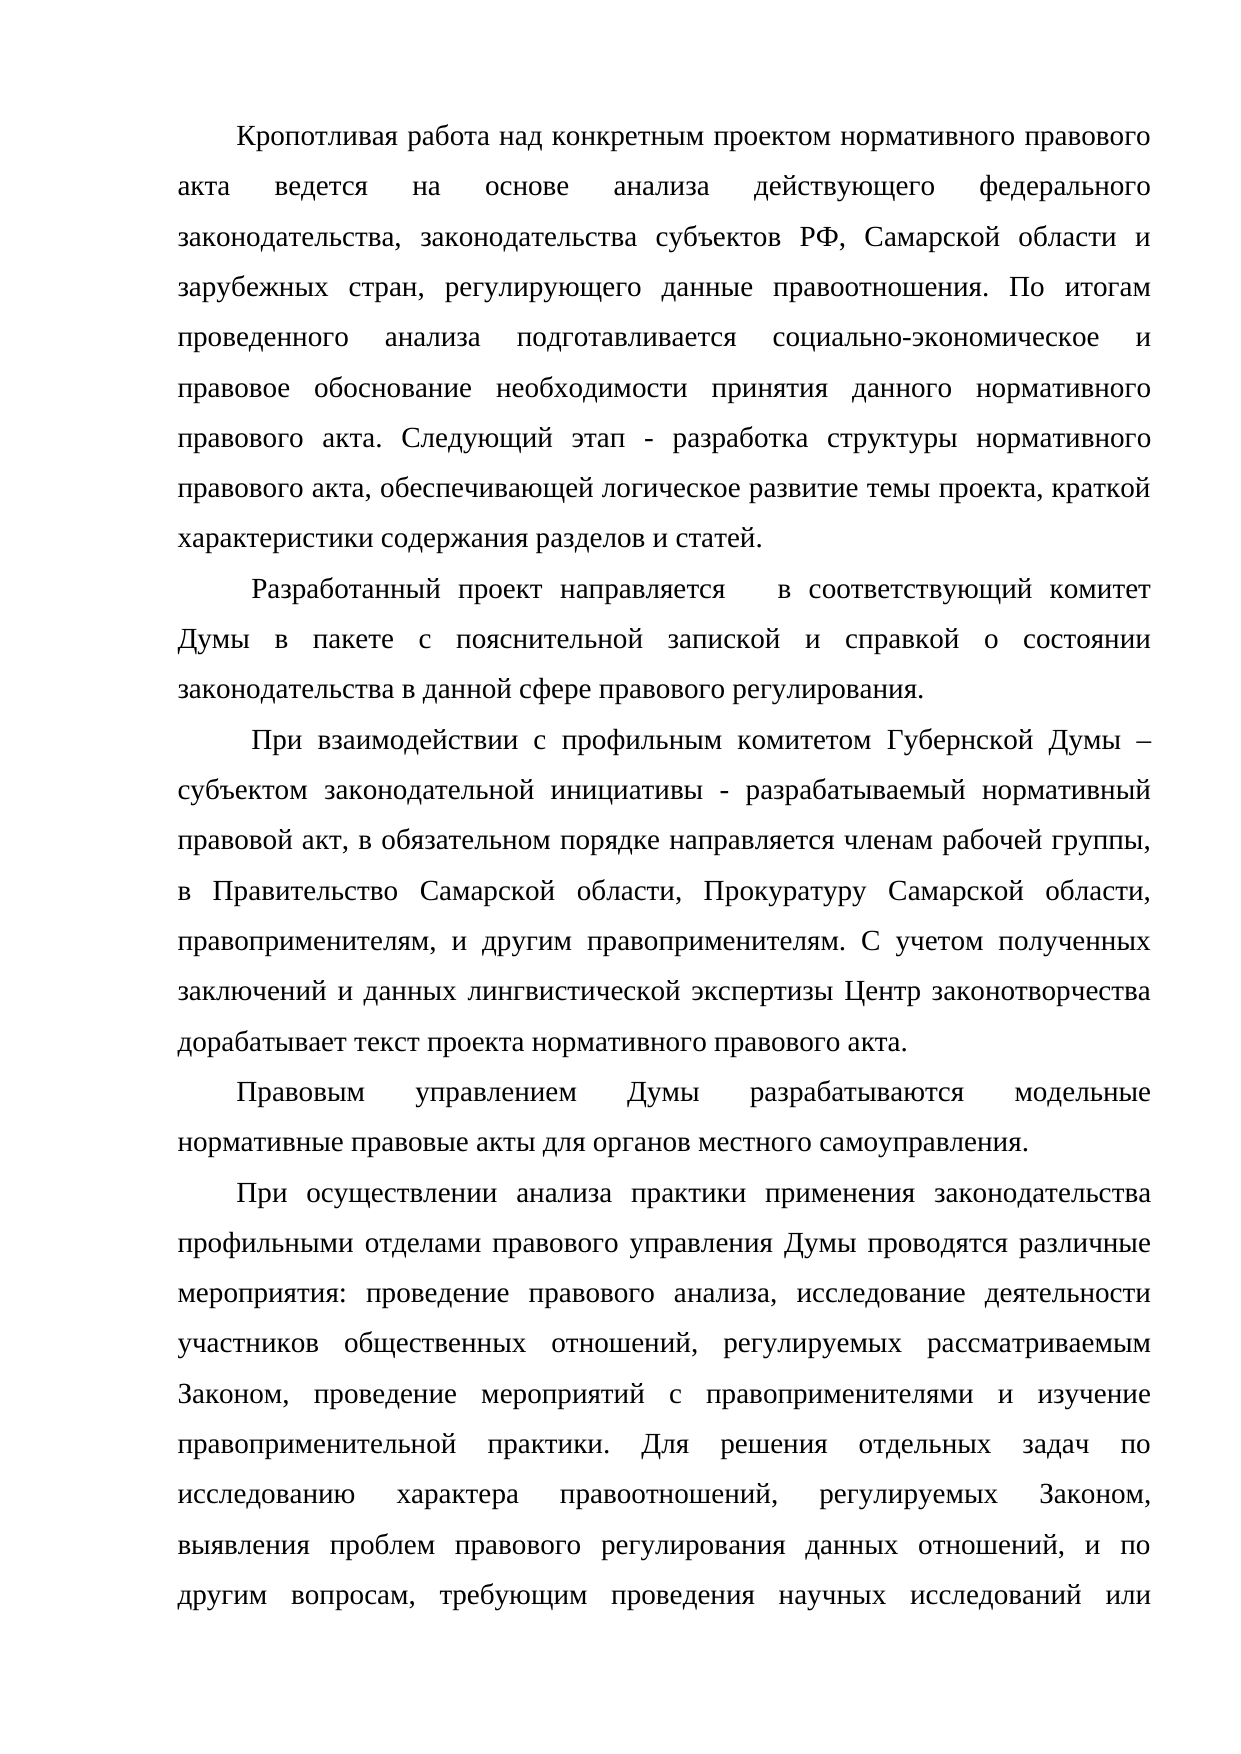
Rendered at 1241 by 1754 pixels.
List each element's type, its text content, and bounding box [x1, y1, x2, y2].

text Кропотливая работа над конкретным проектом нормативного правового акта ведется на основе анализа действующего федерального законодательства, законодательства субъектов РФ, Самарской области и зарубежных стран, регулирующего данные правоотношения. По итогам проведенного анализа подготавливается социально-экономическое и правовое обоснование необходимости принятия данного нормативного правового акта. Следующий этап - разработка структуры нормативного правового акта, обеспечивающей логическое развитие темы проекта, краткой характеристики содержания разделов и статей. [177, 118, 1152, 554]
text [177, 1175, 1152, 1611]
text Разработанный проект направляется в соответствующий комитет Думы в пакете с пояснительной запиской и справкой о состоянии законодательства в данной сфере правового регулирования. [177, 571, 1152, 705]
text При взаимодействии с профильным комитетом Губернской Думы – субъектом законодательной инициативы - разрабатываемый нормативный правовой акт, в обязательном порядке направляется членам рабочей группы, в Правительство Самарской области, Прокуратуру Самарской области, правоприменителям, и другим правоприменителям. С учетом полученных заключений и данных лингвистической экспертизы Центр законотворчества дорабатывает текст проекта нормативного правового акта. [177, 722, 1152, 1057]
text Правовым управлением Думы разрабатываются модельные нормативные правовые акты для органов местного самоуправления. [177, 1074, 1152, 1158]
